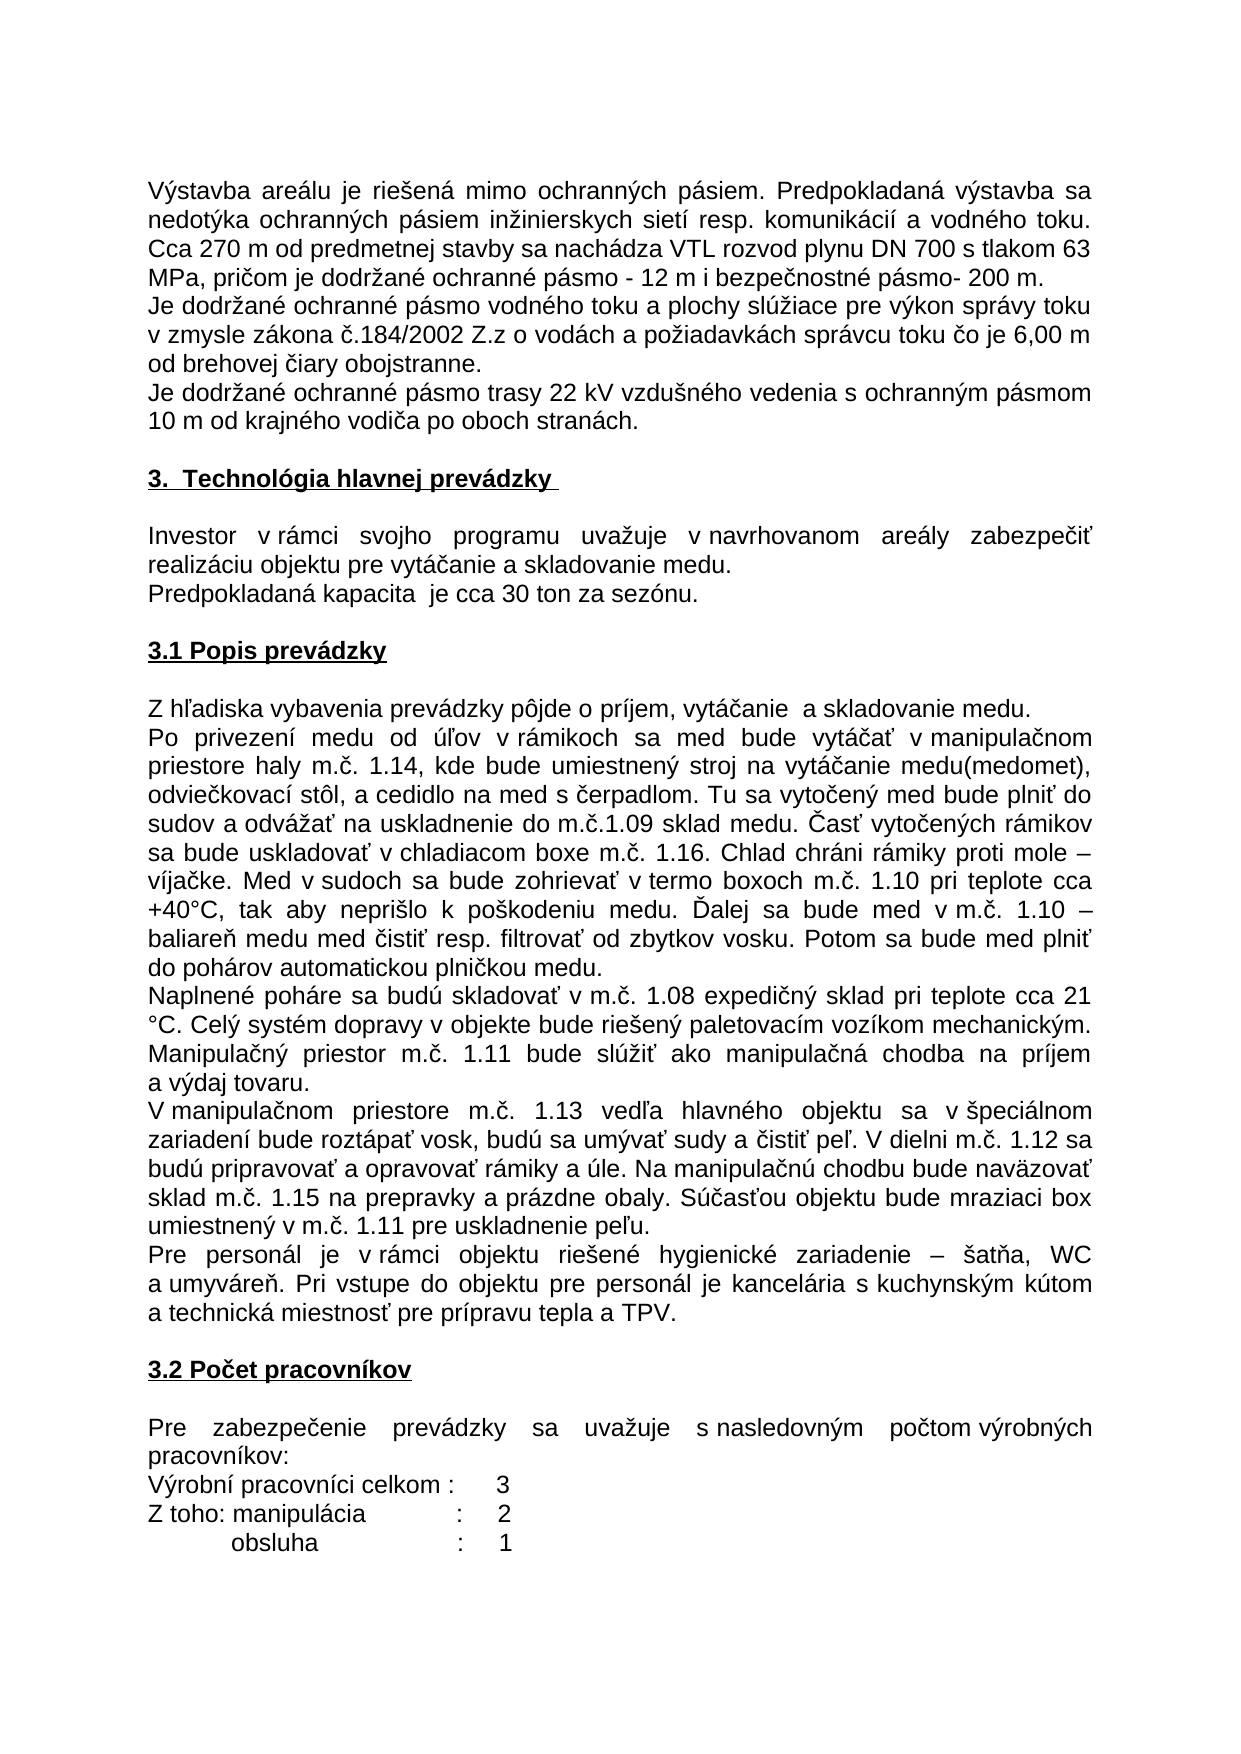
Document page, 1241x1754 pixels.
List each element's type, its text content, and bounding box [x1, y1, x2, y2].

text Investor v rámci svojho programu uvažuje v navrhovanom areály zabezpečiť realizáciu objektu pre vytáčanie a skladovanie medu. [148, 521, 1093, 579]
text 3.2 Počet pracovníkov [148, 1355, 1093, 1384]
text 3. Technológia hlavnej prevádzky [148, 464, 1093, 493]
text Výrobní pracovníci celkom : 3 [148, 1470, 1093, 1499]
text Pre personál je v rámci objektu riešené hygienické zariadenie – šatňa, WC a umyváreň. Pri vstupe do objektu pre personál je kancelária s kuchynským kútom a technická miestnosť pre prípravu tepla a TPV. [148, 1240, 1093, 1326]
text Predpokladaná kapacita je cca 30 ton za sezónu. [148, 579, 1093, 608]
text Naplnené poháre sa budú skladovať v m.č. 1.08 expedičný sklad pri teplote cca . Celý systém dopravy v objekte bude riešený paletovacím vozíkom mechanickým. Manipulačný priestor m.č. 1.11 bude slúžiť ako manipulačná chodba na príjem a výdaj tovaru. [148, 981, 1093, 1096]
text Výstavba areálu je riešená mimo ochranných pásiem. Predpokladaná výstavba sa nedotýka ochranných pásiem inžinierskych sietí resp. komunikácií a vodného toku. Cca 270 m od predmetnej stavby sa nachádza VTL rozvod plynu DN 700 s tlakom 63 MPa, pričom je dodržané ochranné pásmo - 12 m i bezpečnostné pásmo- 200 m. [148, 176, 1093, 291]
text V manipulačnom priestore m.č. 1.13 vedľa hlavného objektu sa v špeciálnom zariadení bude roztápať vosk, budú sa umývať sudy a čistiť peľ. V dielni m.č. 1.12 sa budú pripravovať a opravovať rámiky a úle. Na manipulačnú chodbu bude naväzovať sklad m.č. 1.15 na prepravky a prázdne obaly. Súčasťou objektu bude mraziaci box umiestnený v m.č. 1.11 pre uskladnenie peľu. [148, 1096, 1093, 1240]
text Po privezení medu od úľov v rámikoch sa med bude vytáčať v manipulačnom priestore haly m.č. 1.14, kde bude umiestnený stroj na vytáčanie medu(medomet), odviečkovací stôl, a cedidlo na med s čerpadlom. Tu sa vytočený med bude plniť do sudov a odvážať na uskladnenie do m.č.1.09 sklad medu. Časť vytočených rámikov sa bude uskladovať v chladiacom boxe m.č. 1.16. Chlad chráni rámiky proti mole – víjačke. Med v sudoch sa bude zohrievať v termo boxoch m.č. 1.10 pri teplote cca +40°C, tak aby neprišlo k poškodeniu medu. Ďalej sa bude med v m.č. 1.10 – baliareň medu med čistiť resp. filtrovať od zbytkov vosku. Potom sa bude med plniť do pohárov automatickou plničkou medu. [148, 723, 1093, 981]
text Z toho: manipulácia : 2 [148, 1499, 1093, 1528]
text Je dodržané ochranné pásmo vodného toku a plochy slúžiace pre výkon správy toku v zmysle zákona č.184/2002 Z.z o vodách a požiadavkách správcu toku čo je 6,00 m od brehovej čiary obojstranne. [148, 291, 1093, 378]
text obsluha : 1 [148, 1528, 1093, 1556]
text Je dodržané ochranné pásmo trasy 22 kV vzdušného vedenia s ochranným pásmom 10 m od krajného vodiča po oboch stranách. [148, 378, 1093, 435]
text 3.1 Popis prevádzky [148, 636, 1093, 665]
text Pre zabezpečenie prevádzky sa uvažuje s nasledovným počtom výrobných pracovníkov: [148, 1413, 1093, 1470]
text Z hľadiska vybavenia prevádzky pôjde o príjem, vytáčanie a skladovanie medu. [148, 694, 1093, 723]
